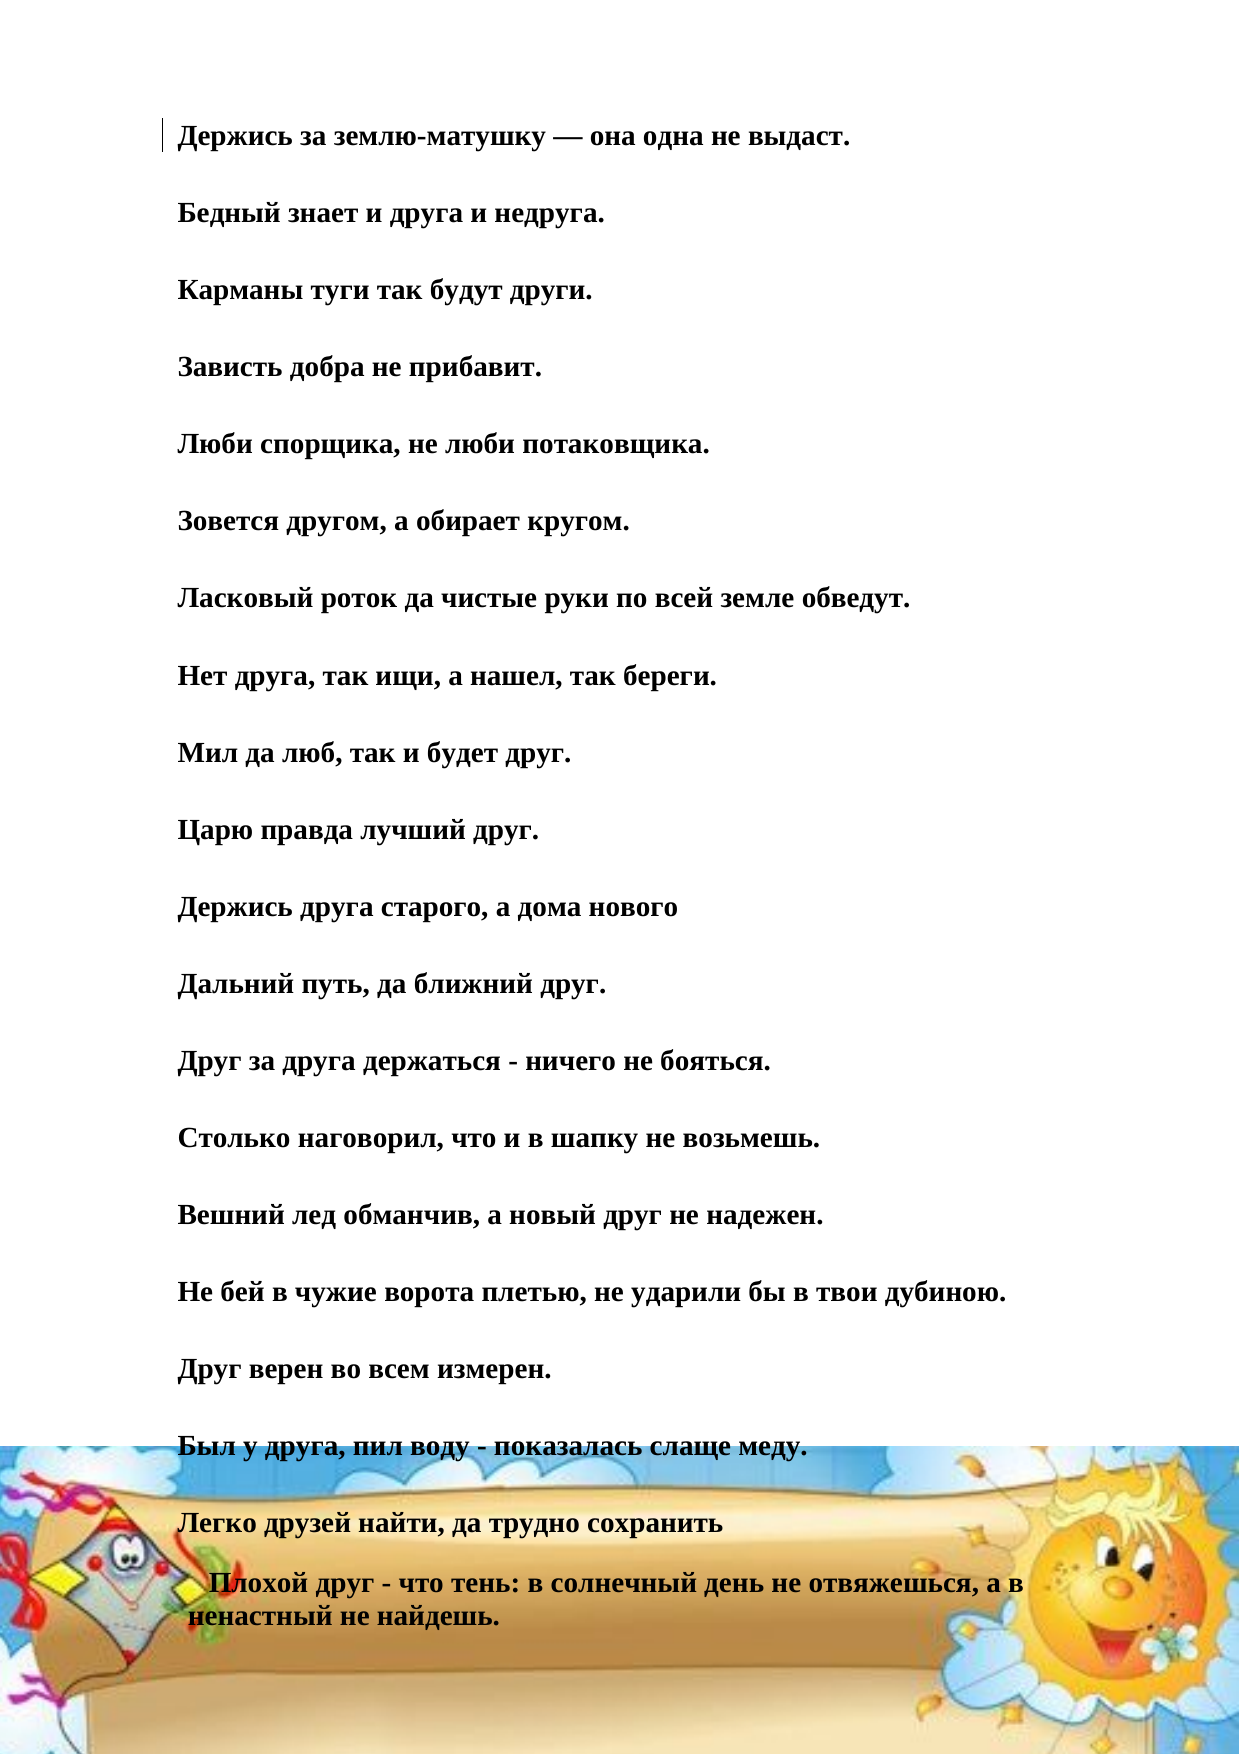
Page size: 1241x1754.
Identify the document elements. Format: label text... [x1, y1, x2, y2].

text Плохой друг - что тень: в солнечный день не отвяжешься, а в ненастный не найдешь. [188, 1565, 1152, 1632]
text Держись за землю-матушку — она одна не выдаст. Бедный знает и друга и недруга. Карманы туги так будут други. Зависть добра не прибавит. Люби спорщика, не люби потаковщика. Зовется другом, а обирает кругом. Ласковый роток да чистые руки по всей земле обведут. Нет друга, так ищи, а нашел, так береги. Мил да люб, так и будет друг. Царю правда лучший друг. Держись друга старого, а дома нового Дальний путь, да ближний друг. Друг за друга держаться - ничего не бояться. Столько наговорил, что и в шапку не возьмешь. Вешний лед обманчив, а новый друг не надежен. Не бей в чужие ворота плетью, не ударили бы в твои дубиною. Друг верен во всем измерен. Был у друга, пил воду - показалась слаще меду. Легко друзей найти, да трудно сохранить [177, 118, 1152, 1539]
picture [0, 1446, 1239, 1754]
